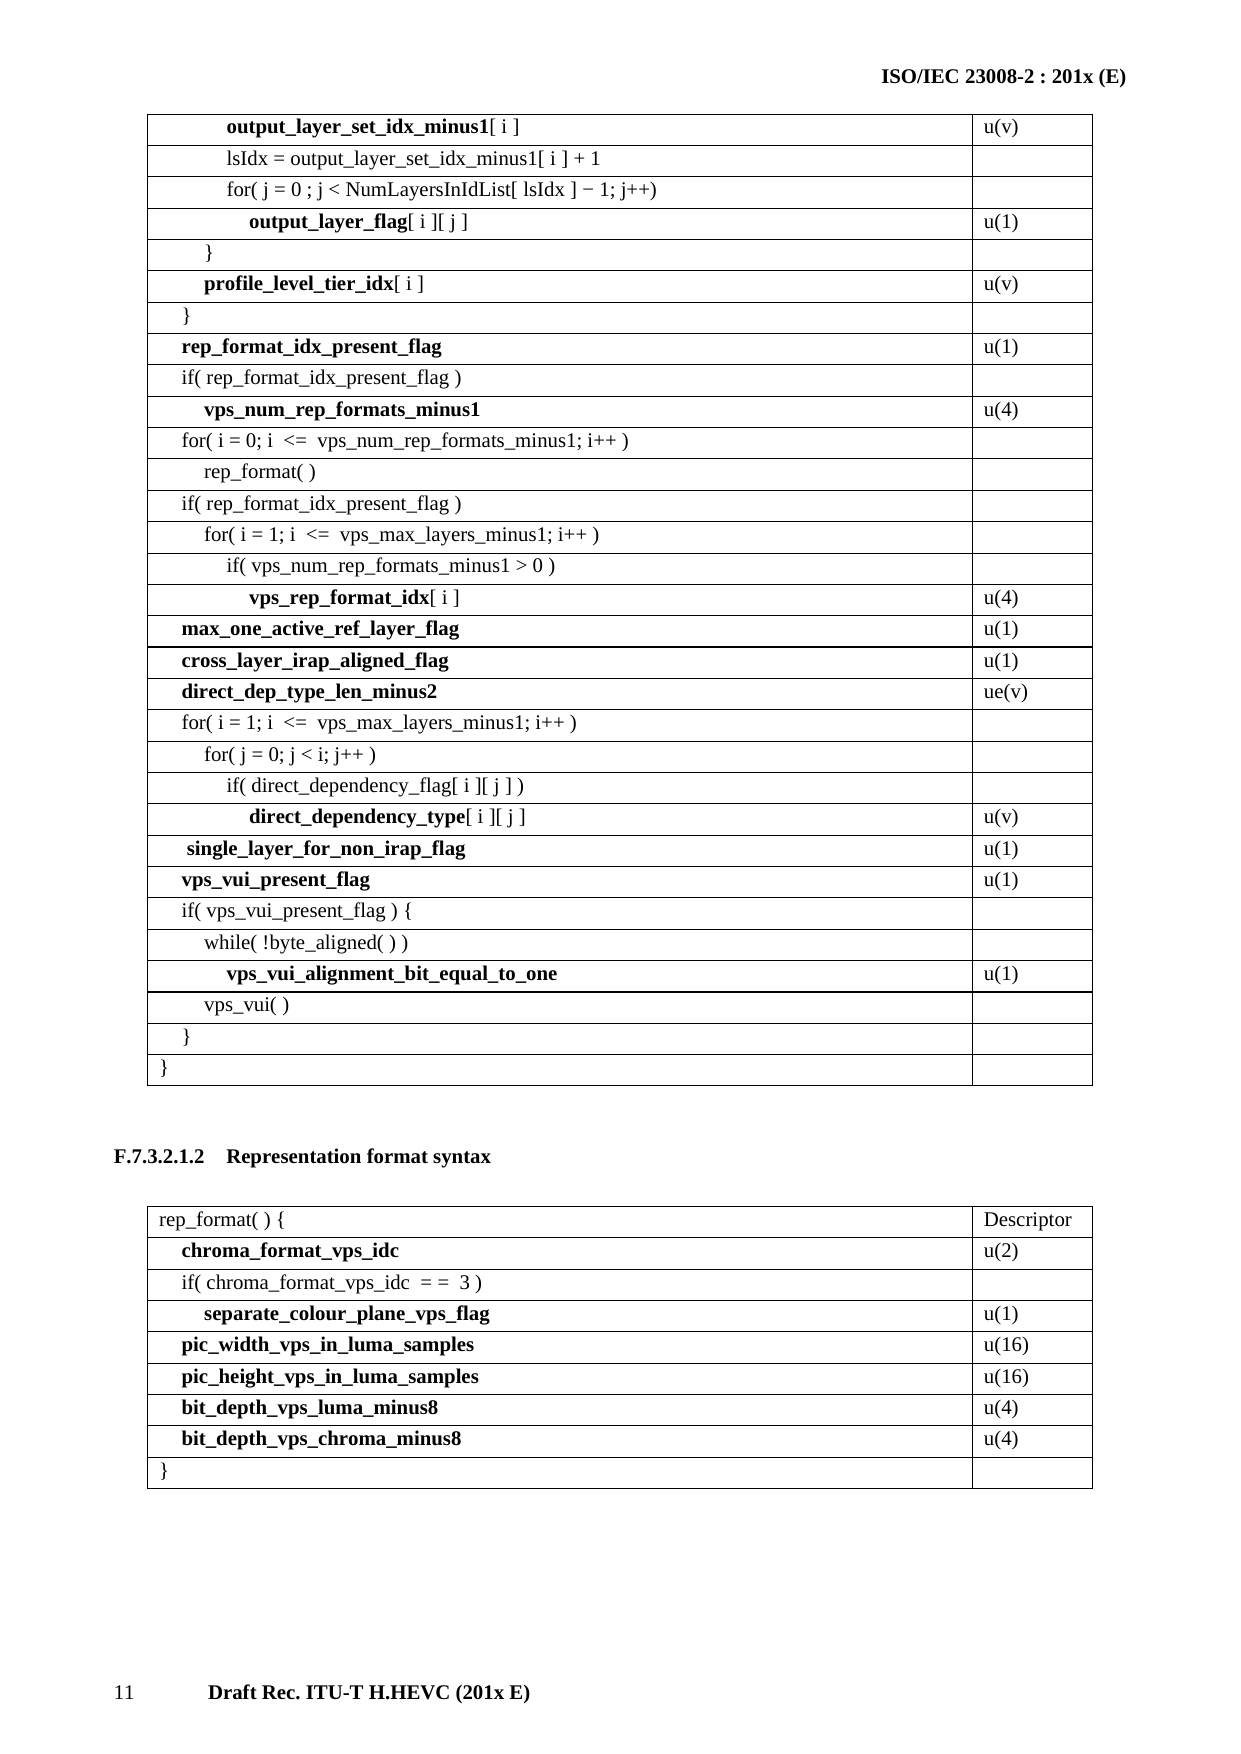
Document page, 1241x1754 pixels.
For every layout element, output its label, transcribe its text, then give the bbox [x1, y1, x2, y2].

table_cell if( direct_dependency_flag[ i ][ j ] ) [148, 773, 972, 803]
table_cell rep_format( ) [148, 459, 972, 490]
table_cell [973, 1458, 1092, 1488]
table_cell [973, 930, 1092, 960]
table_cell for( i = 1; i <= vps_max_layers_minus1; i++ ) [148, 710, 972, 741]
table_cell [973, 554, 1092, 584]
table_cell u(4) [973, 1426, 1092, 1457]
table_cell [973, 898, 1092, 929]
table_cell [973, 491, 1092, 521]
table_cell [973, 993, 1092, 1023]
table_cell [973, 428, 1092, 458]
table_cell if( vps_vui_present_flag ) { [148, 898, 972, 929]
table_cell output_layer_set_idx_minus1[ i ] [148, 115, 972, 145]
table_cell u(1) [973, 836, 1092, 866]
table_cell bit_depth_vps_chroma_minus8 [148, 1426, 972, 1457]
table_cell u(1) [973, 867, 1092, 897]
table_cell u(1) [973, 616, 1092, 646]
table_header Descriptor [973, 1207, 1092, 1237]
table_cell chroma_format_vps_idc [148, 1238, 972, 1268]
table_cell for( j = 0 ; j < NumLayersInIdList[ lsIdx ] − 1; j++) [148, 177, 972, 207]
table_cell lsIdx = output_layer_set_idx_minus1[ i ] + 1 [148, 146, 972, 176]
table_cell [973, 742, 1092, 772]
table_cell for( j = 0; j < i; j++ ) [148, 742, 972, 772]
table_cell pic_width_vps_in_luma_samples [148, 1332, 972, 1363]
table_cell [973, 1055, 1092, 1085]
table_cell [973, 240, 1092, 270]
table_cell if( rep_format_idx_present_flag ) [148, 491, 972, 521]
table_cell single_layer_for_non_irap_flag [148, 836, 972, 866]
table_cell vps_vui( ) [148, 993, 972, 1023]
table_cell direct_dep_type_len_minus2 [148, 679, 972, 709]
list Representation format syntax [113, 1143, 1127, 1168]
table_cell u(1) [973, 209, 1092, 239]
table_cell } [148, 1024, 972, 1054]
table_cell max_one_active_ref_layer_flag [148, 616, 972, 646]
table_cell [973, 710, 1092, 741]
table_cell cross_layer_irap_aligned_flag [148, 648, 972, 678]
table_cell for( i = 1; i <= vps_max_layers_minus1; i++ ) [148, 522, 972, 552]
table_cell [973, 459, 1092, 490]
table_cell u(1) [973, 334, 1092, 364]
table_cell [973, 773, 1092, 803]
table_cell u(v) [973, 804, 1092, 834]
table_cell u(1) [973, 648, 1092, 678]
table_cell rep_format_idx_present_flag [148, 334, 972, 364]
table_cell while( !byte_aligned( ) ) [148, 930, 972, 960]
table_cell u(16) [973, 1332, 1092, 1363]
table_cell direct_dependency_type[ i ][ j ] [148, 804, 972, 834]
table_cell u(4) [973, 1395, 1092, 1425]
table_cell output_layer_flag[ i ][ j ] [148, 209, 972, 239]
table_cell } [148, 303, 972, 333]
table_cell [973, 1024, 1092, 1054]
table_cell u(4) [973, 585, 1092, 615]
table_cell vps_vui_alignment_bit_equal_to_one [148, 961, 972, 991]
table_cell u(v) [973, 271, 1092, 302]
table_cell separate_colour_plane_vps_flag [148, 1301, 972, 1331]
table_cell u(v) [973, 115, 1092, 145]
table_cell [973, 146, 1092, 176]
table_cell u(4) [973, 397, 1092, 427]
table_header rep_format( ) { [148, 1207, 972, 1237]
table_cell [973, 1270, 1092, 1300]
table_cell profile_level_tier_idx[ i ] [148, 271, 972, 302]
table_cell if( chroma_format_vps_idc = = 3 ) [148, 1270, 972, 1300]
table_cell bit_depth_vps_luma_minus8 [148, 1395, 972, 1425]
table_cell pic_height_vps_in_luma_samples [148, 1364, 972, 1394]
table_cell } [148, 1055, 972, 1085]
table_cell [973, 522, 1092, 552]
table_cell if( rep_format_idx_present_flag ) [148, 365, 972, 396]
table_cell u(1) [973, 1301, 1092, 1331]
table_cell u(2) [973, 1238, 1092, 1268]
table_cell if( vps_num_rep_formats_minus1 > 0 ) [148, 554, 972, 584]
table_cell [973, 365, 1092, 396]
table_cell vps_num_rep_formats_minus1 [148, 397, 972, 427]
table_cell [973, 303, 1092, 333]
table_cell } [148, 240, 972, 270]
table_cell vps_vui_present_flag [148, 867, 972, 897]
table_cell for( i = 0; i <= vps_num_rep_formats_minus1; i++ ) [148, 428, 972, 458]
table_cell u(16) [973, 1364, 1092, 1394]
table_cell u(1) [973, 961, 1092, 991]
table_cell [973, 177, 1092, 207]
table_cell } [148, 1458, 972, 1488]
table_cell vps_rep_format_idx[ i ] [148, 585, 972, 615]
table_cell ue(v) [973, 679, 1092, 709]
